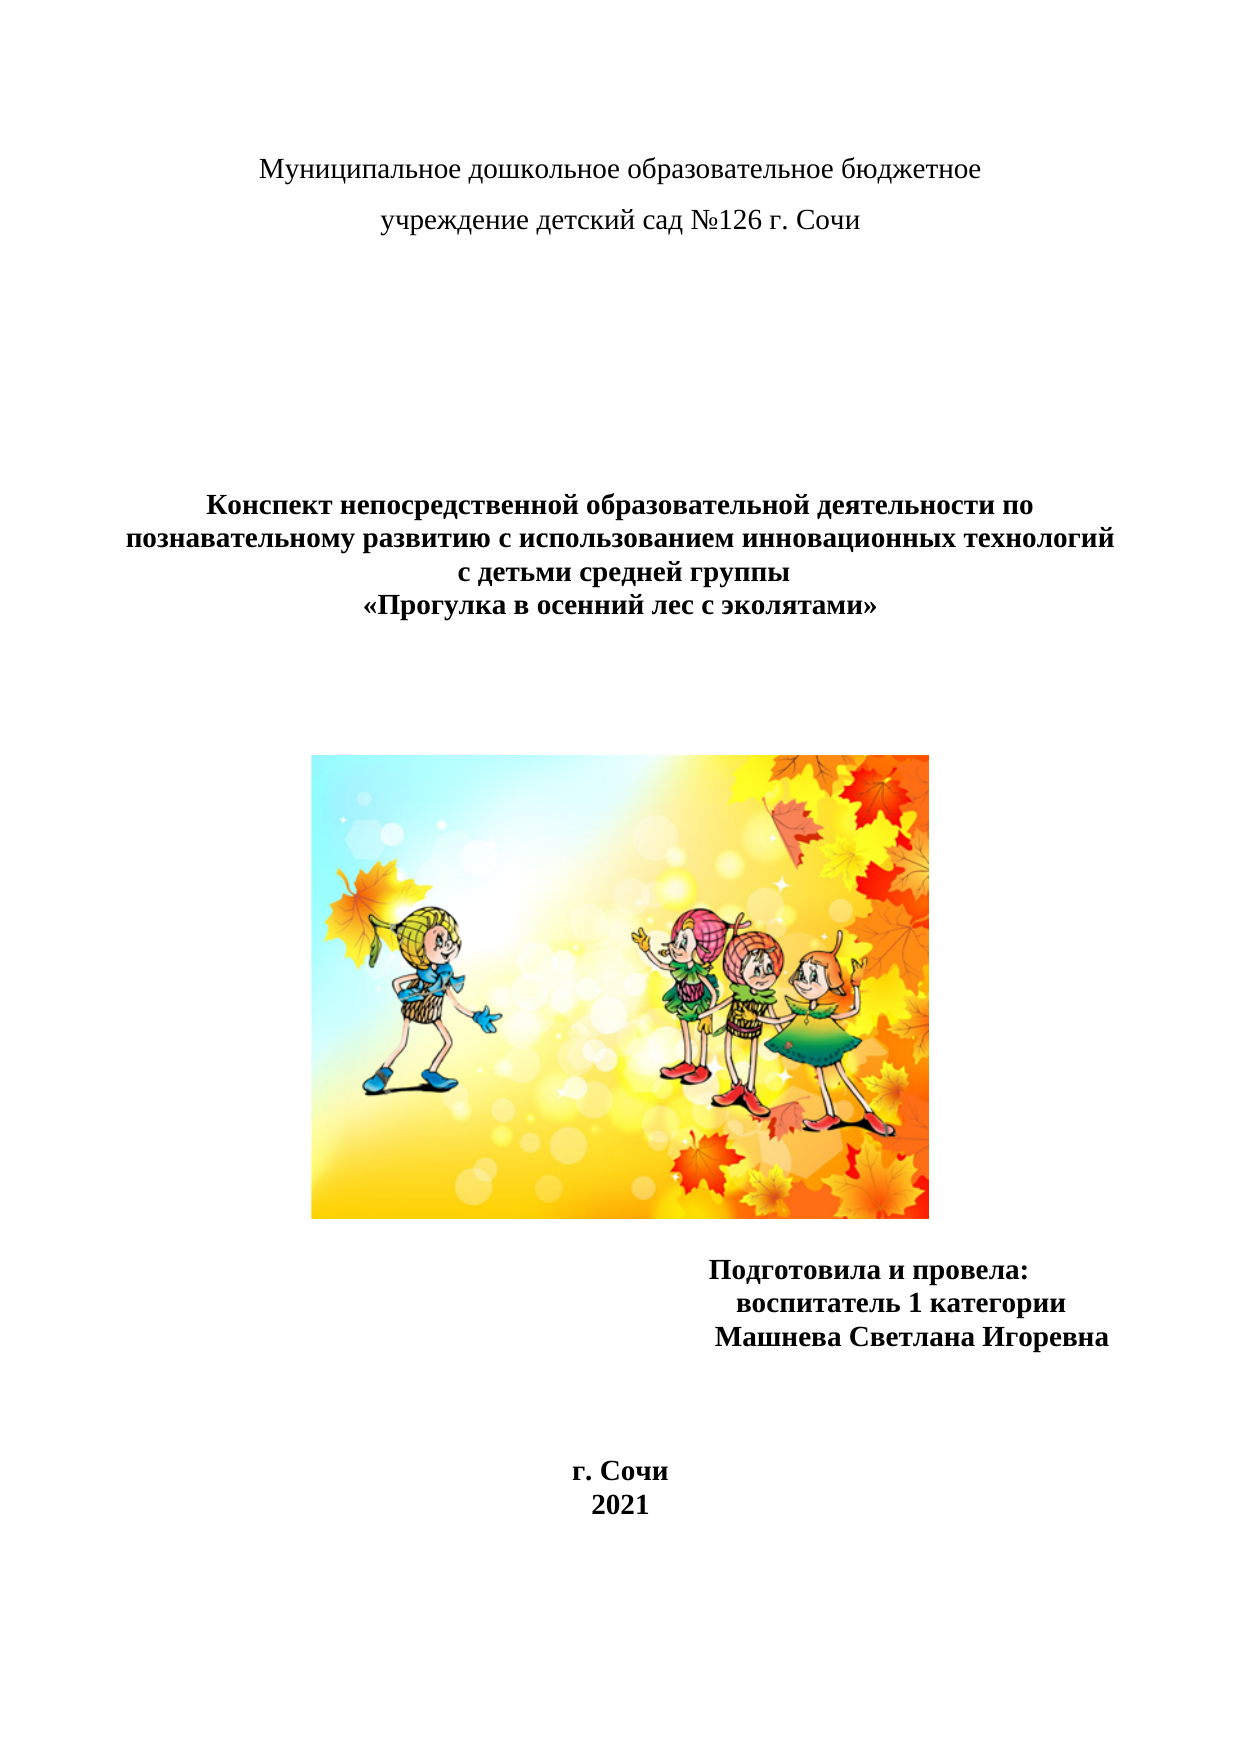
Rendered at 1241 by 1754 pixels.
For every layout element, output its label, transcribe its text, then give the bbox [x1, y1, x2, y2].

text воспитатель 1 категории [118, 1286, 1122, 1319]
text «Прогулка в осенний лес с эколятами» [118, 587, 1122, 621]
text Муниципальное дошкольное образовательное бюджетное [118, 152, 1122, 185]
text 2021 [118, 1487, 1122, 1520]
text учреждение детский сад №126 г. Сочи [118, 202, 1122, 235]
text с детьми средней группы [118, 554, 1122, 587]
text г. Сочи [118, 1453, 1122, 1487]
picture [311, 755, 929, 1219]
text Машнева Светлана Игоревна [118, 1319, 1122, 1353]
text Конспект непосредственной образовательной деятельности по познавательному развитию с использованием инновационных технологий [118, 487, 1122, 554]
text Подготовила и провела: [118, 1252, 1122, 1286]
